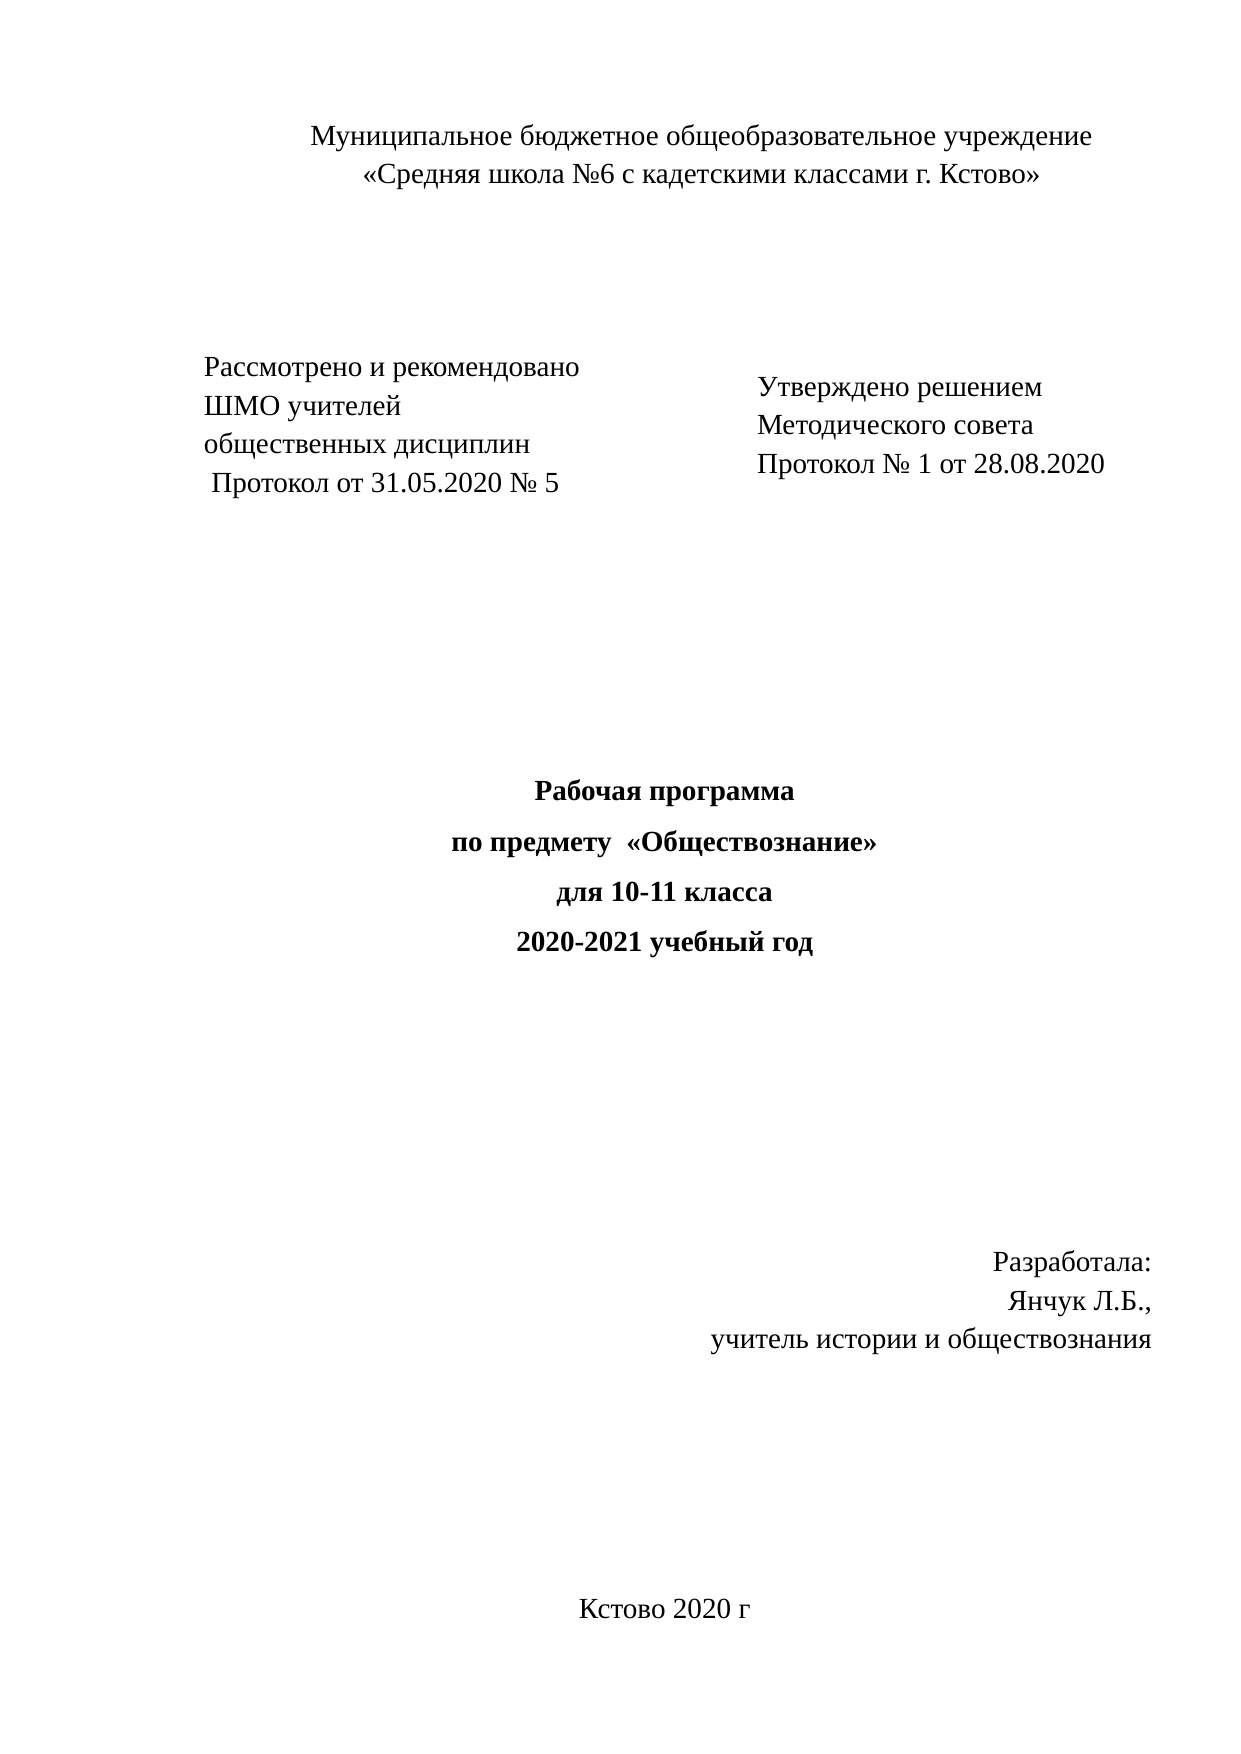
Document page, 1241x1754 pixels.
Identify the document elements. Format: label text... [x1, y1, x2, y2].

text для 10-11 класса [177, 874, 1152, 907]
text Рабочая программа [177, 773, 1152, 807]
text Муниципальное бюджетное общеобразовательное учреждение [177, 118, 1152, 152]
text Янчук Л.Б., [177, 1283, 1152, 1316]
text по предмету «Обществознание» [177, 824, 1152, 857]
text учитель истории и обществознания [177, 1321, 1152, 1355]
text 2020-2021 учебный год [177, 924, 1152, 958]
text «Средняя школа №6 с кадетскими классами г. Кстово» [177, 157, 1152, 190]
text Разработала: [177, 1244, 1152, 1278]
text Кстово 2020 г [177, 1591, 1152, 1625]
table_header Рассмотрено и рекомендовано ШМО учителей общественных дисциплин Протокол от 31.05.2020 № 5 [204, 349, 757, 542]
table_header Утверждено решением Методического совета Протокол № 1 от 28.08.2020 [757, 349, 1162, 542]
